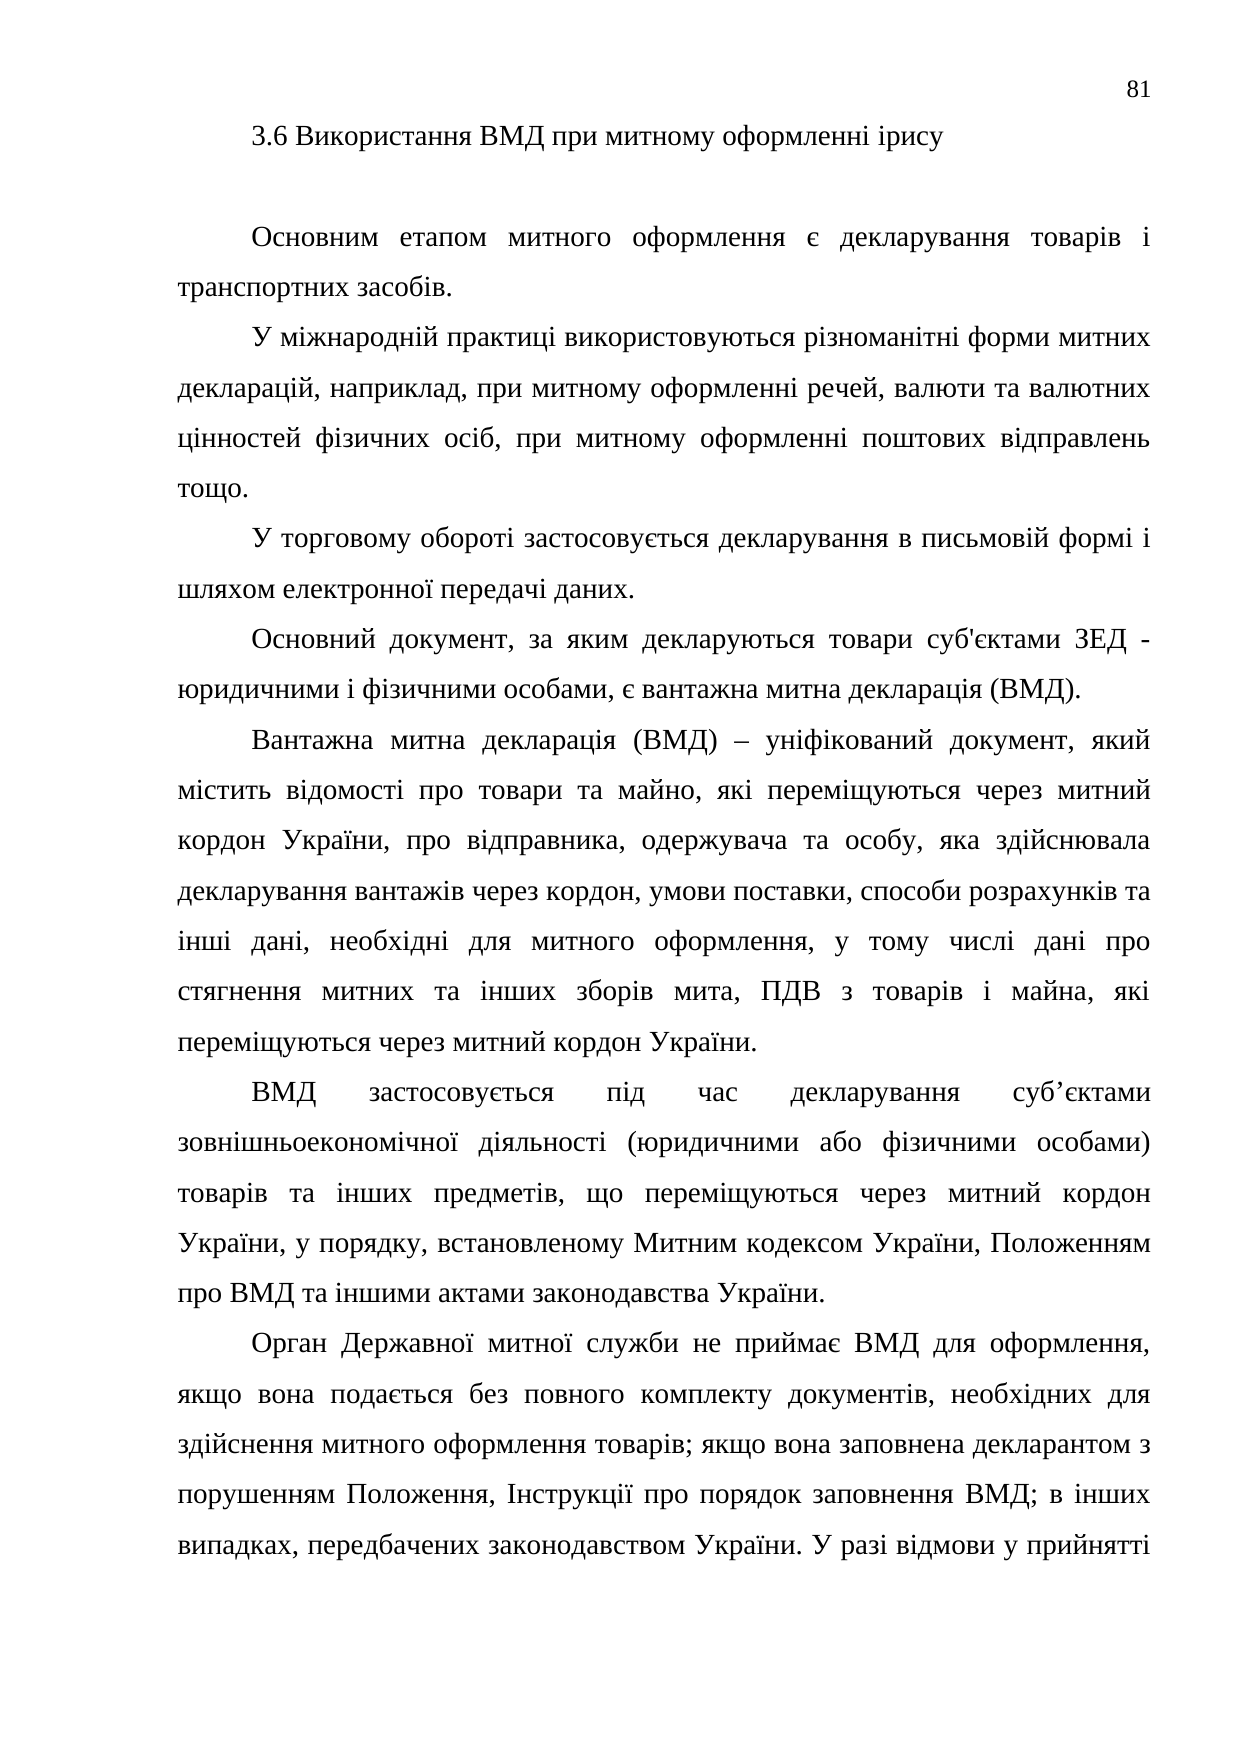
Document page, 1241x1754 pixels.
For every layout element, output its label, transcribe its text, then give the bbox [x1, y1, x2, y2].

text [177, 1326, 1152, 1560]
text Основний документ, за яким декларуються товари суб'єктами ЗЕД - юридичними і фізичними особами, є вантажна митна декларація (ВМД). [177, 621, 1152, 705]
text Вантажна митна декларація (ВМД) – уніфікований документ, який містить відомості про товари та майно, які переміщуються через митний кордон України, про відправника, одержувача та особу, яка здійснювала декларування вантажів через кордон, умови поставки, способи розрахунків та інші дані, необхідні для митного оформлення, у тому числі дані про стягнення митних та інших зборів мита, ПДВ з товарів і майна, які переміщуються через митний кордон України. [177, 722, 1152, 1057]
text ВМД застосовується під час декларування суб’єктами зовнішньоекономічної діяльності (юридичними або фізичними особами) товарів та інших предметів, що переміщуються через митний кордон України, у порядку, встановленому Митним кодексом України, Положенням про ВМД та іншими актами законодавства України. [177, 1074, 1152, 1309]
text У міжнародній практиці використовуються різноманітні форми митних декларацій, наприклад, при митному оформленні речей, валюти та валютних цінностей фізичних осіб, при митному оформленні поштових відправлень тощо. [177, 319, 1152, 504]
text У торговому обороті застосовується декларування в письмовій формі і шляхом електронної передачі даних. [177, 521, 1152, 604]
text Основним етапом митного оформлення є декларування товарів і транспортних засобів. [177, 219, 1152, 303]
text 3.6 Використання ВМД при митному оформленні ірису [177, 118, 1152, 152]
